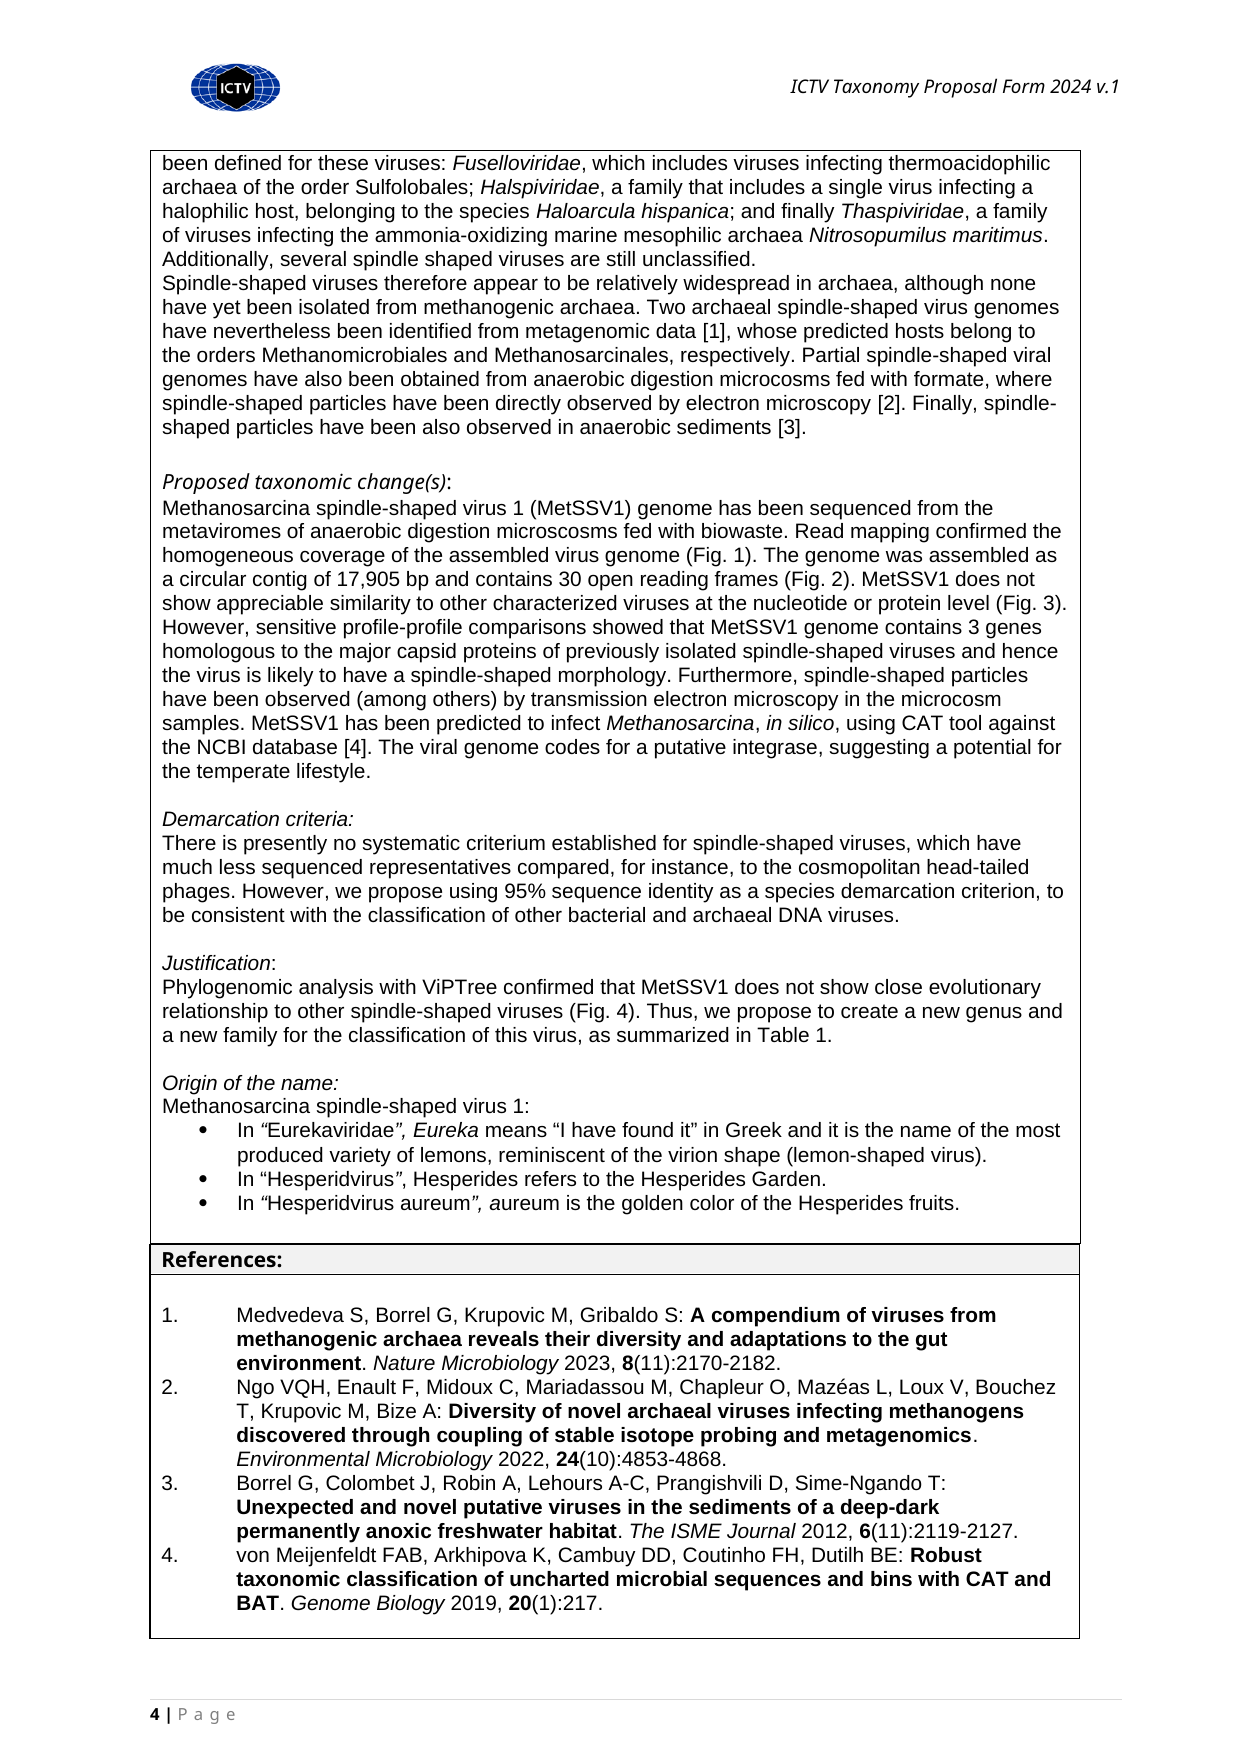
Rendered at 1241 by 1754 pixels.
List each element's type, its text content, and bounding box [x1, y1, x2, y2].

picture [190, 56, 282, 113]
table_header References: [151, 1245, 1079, 1273]
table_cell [151, 151, 1080, 1243]
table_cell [151, 1275, 1079, 1638]
